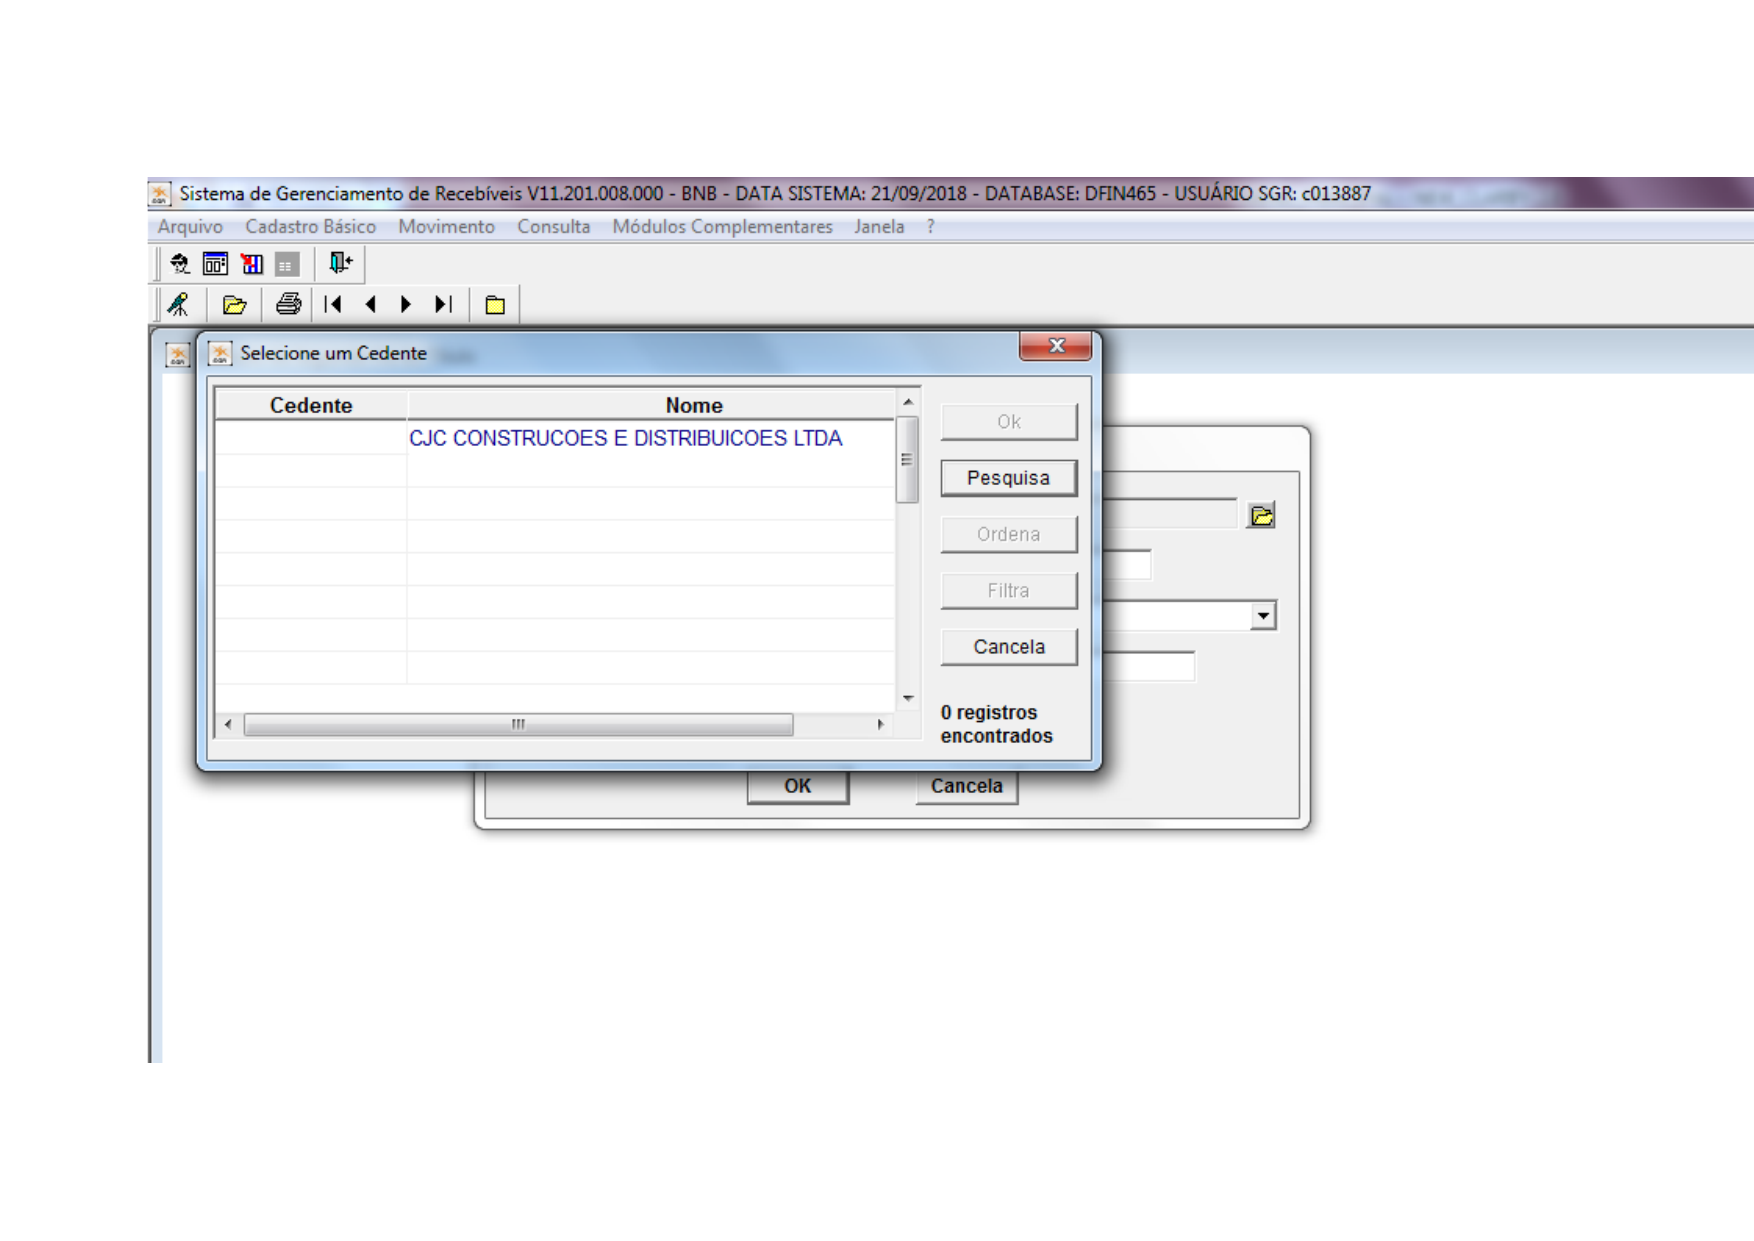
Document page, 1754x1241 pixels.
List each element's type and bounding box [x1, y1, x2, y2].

picture [147, 177, 1754, 1063]
